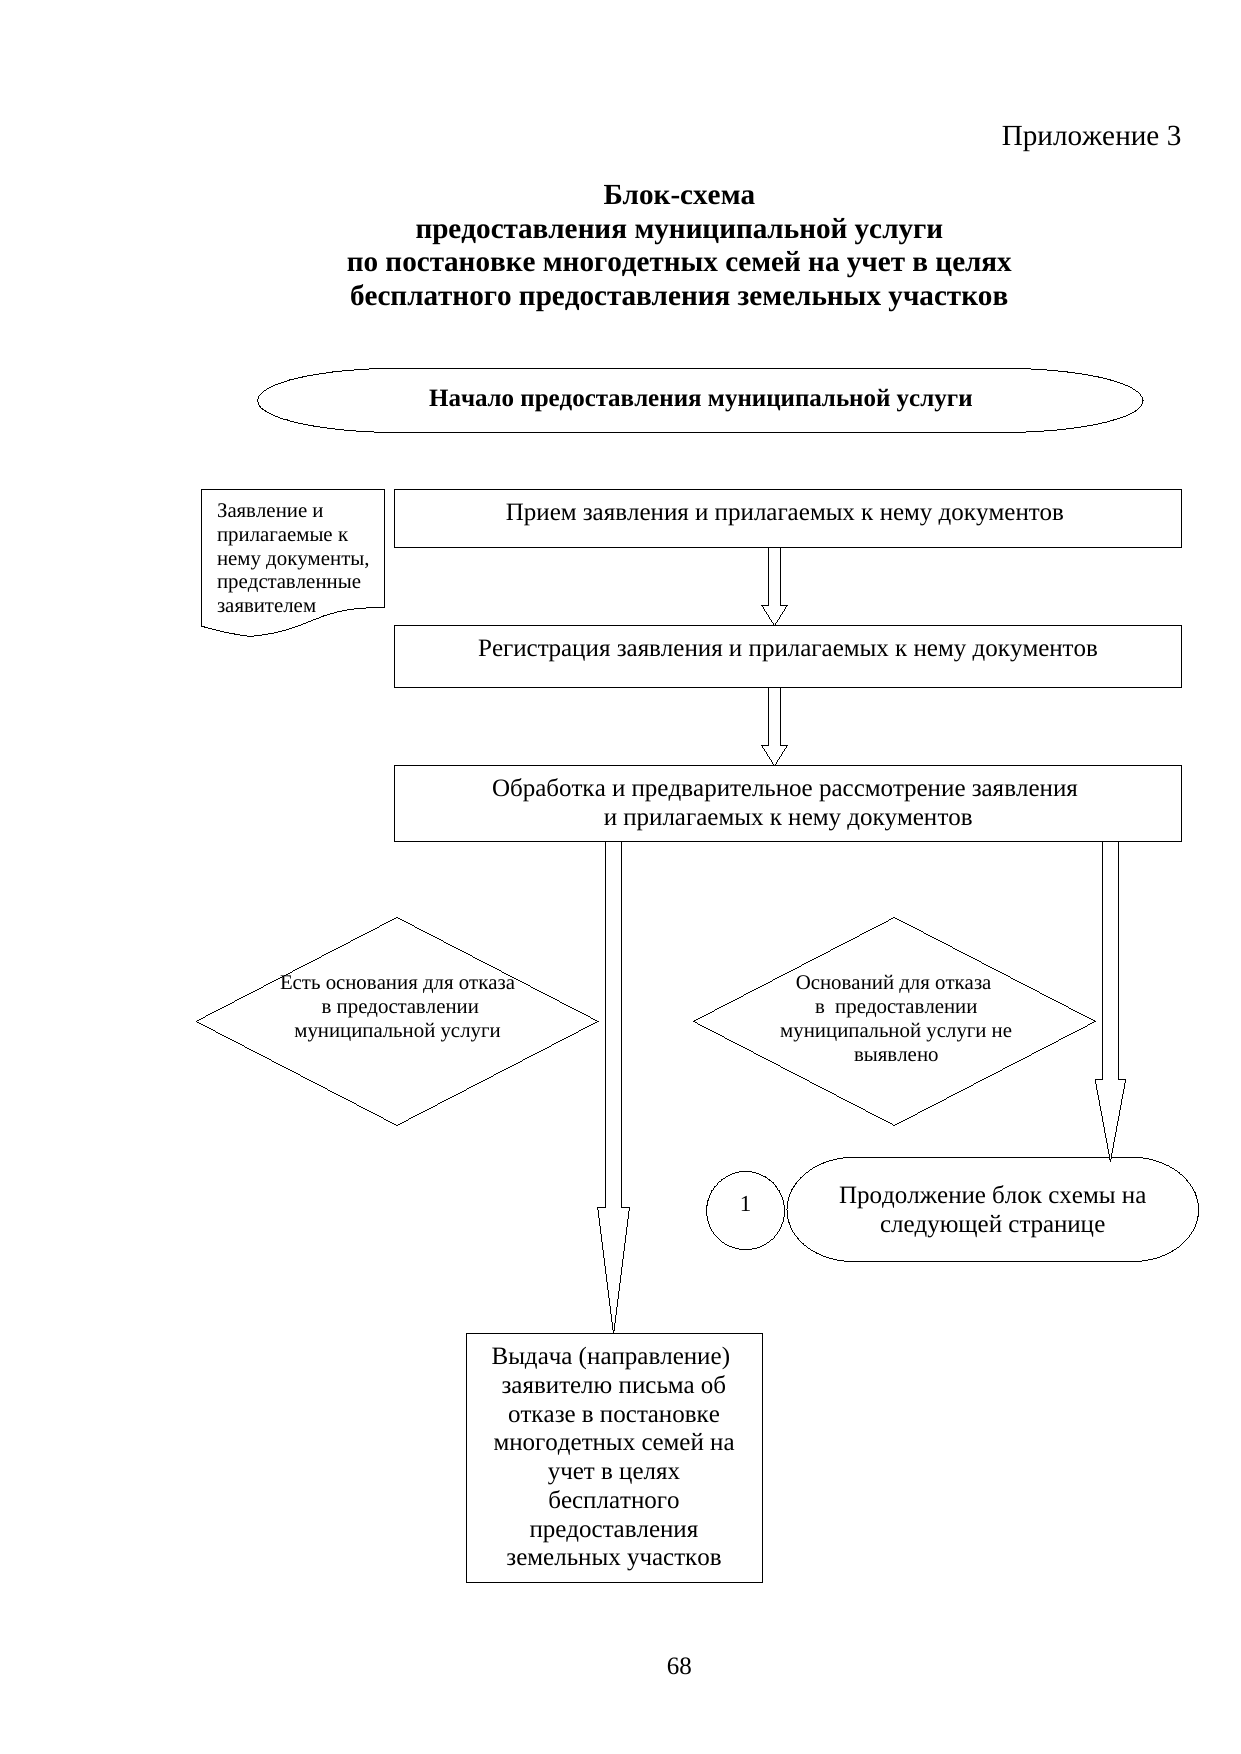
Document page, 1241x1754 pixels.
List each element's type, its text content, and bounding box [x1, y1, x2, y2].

text Блок-схема [177, 177, 1181, 211]
text предоставления муниципальной услуги [177, 211, 1181, 244]
text по постановке многодетных семей на учет в целях [177, 244, 1181, 278]
text бесплатного предоставления земельных участков [177, 278, 1181, 312]
text Приложение 3 [177, 118, 1181, 152]
